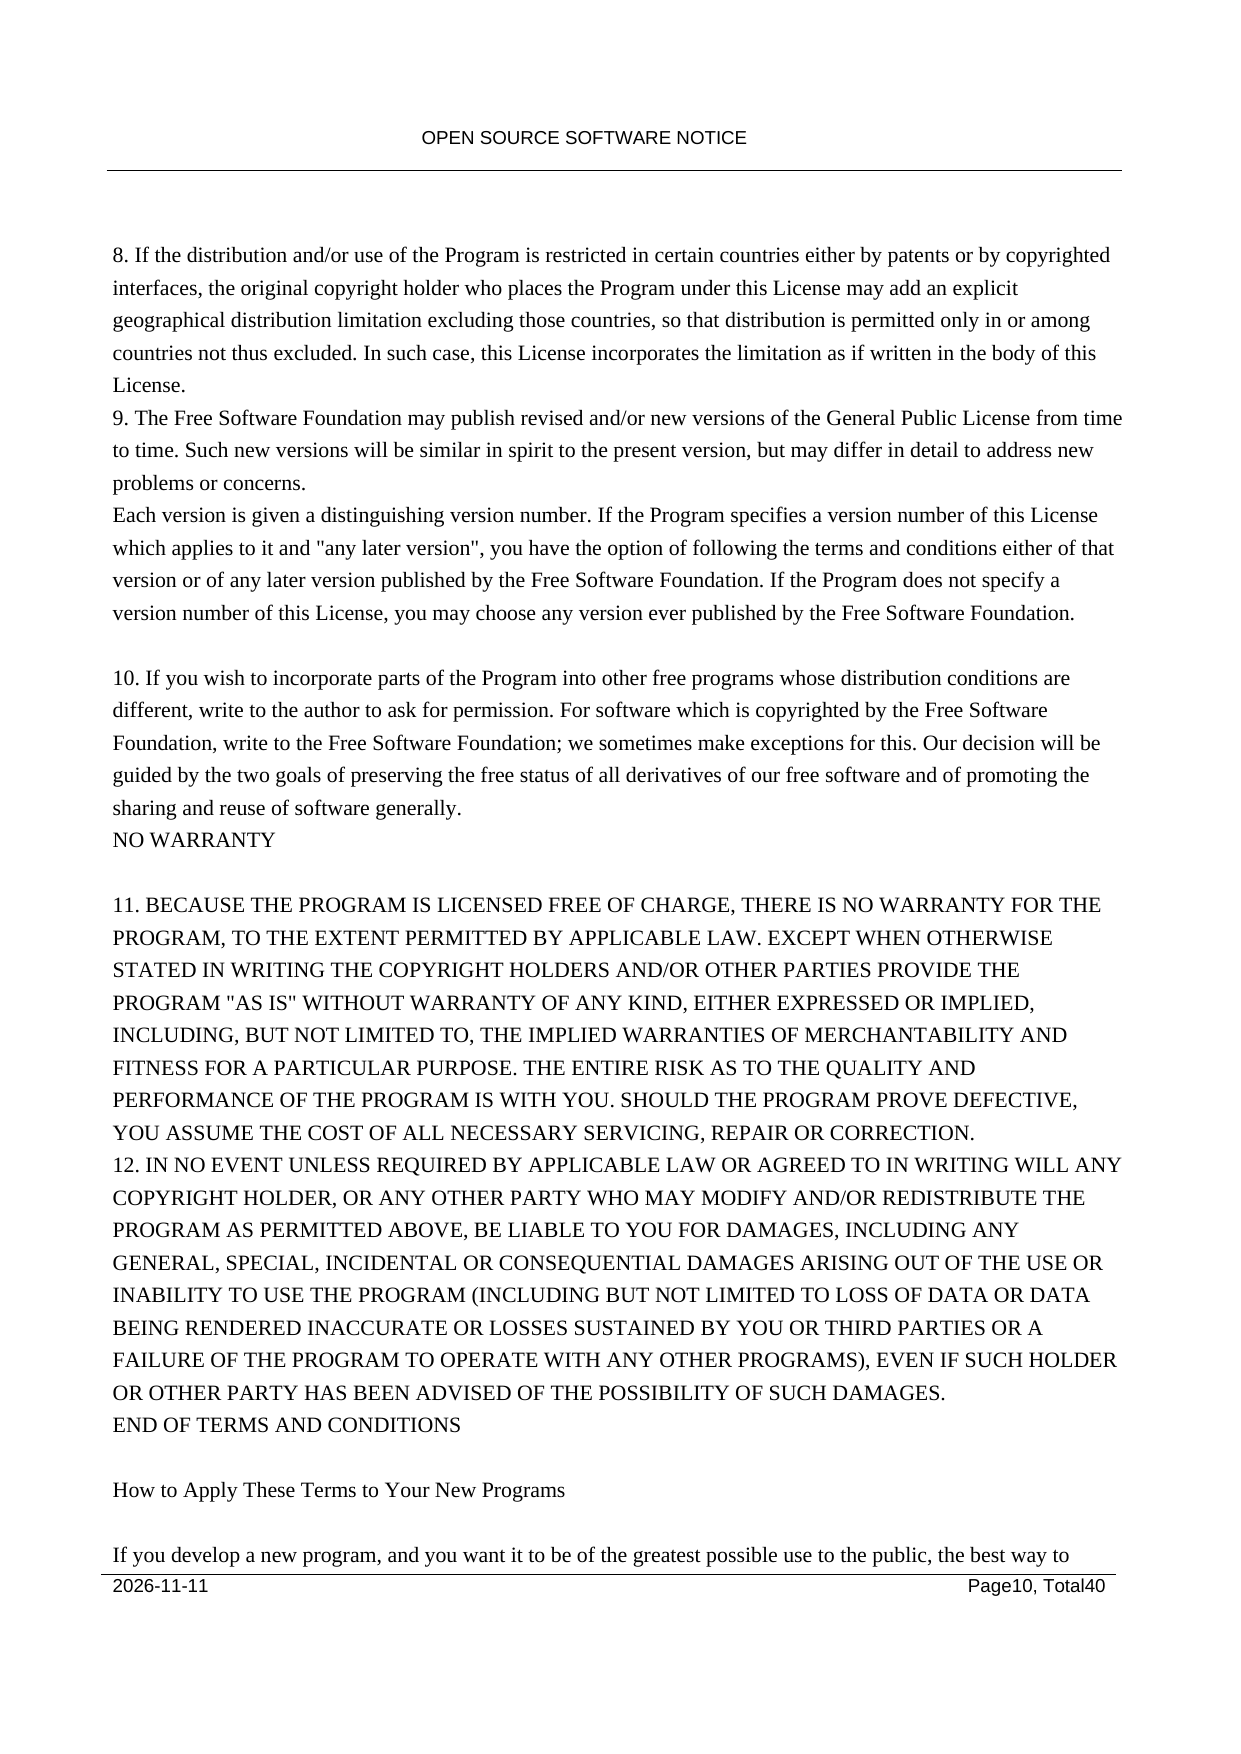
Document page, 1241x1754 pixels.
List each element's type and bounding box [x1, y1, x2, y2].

text [112, 206, 1128, 1571]
